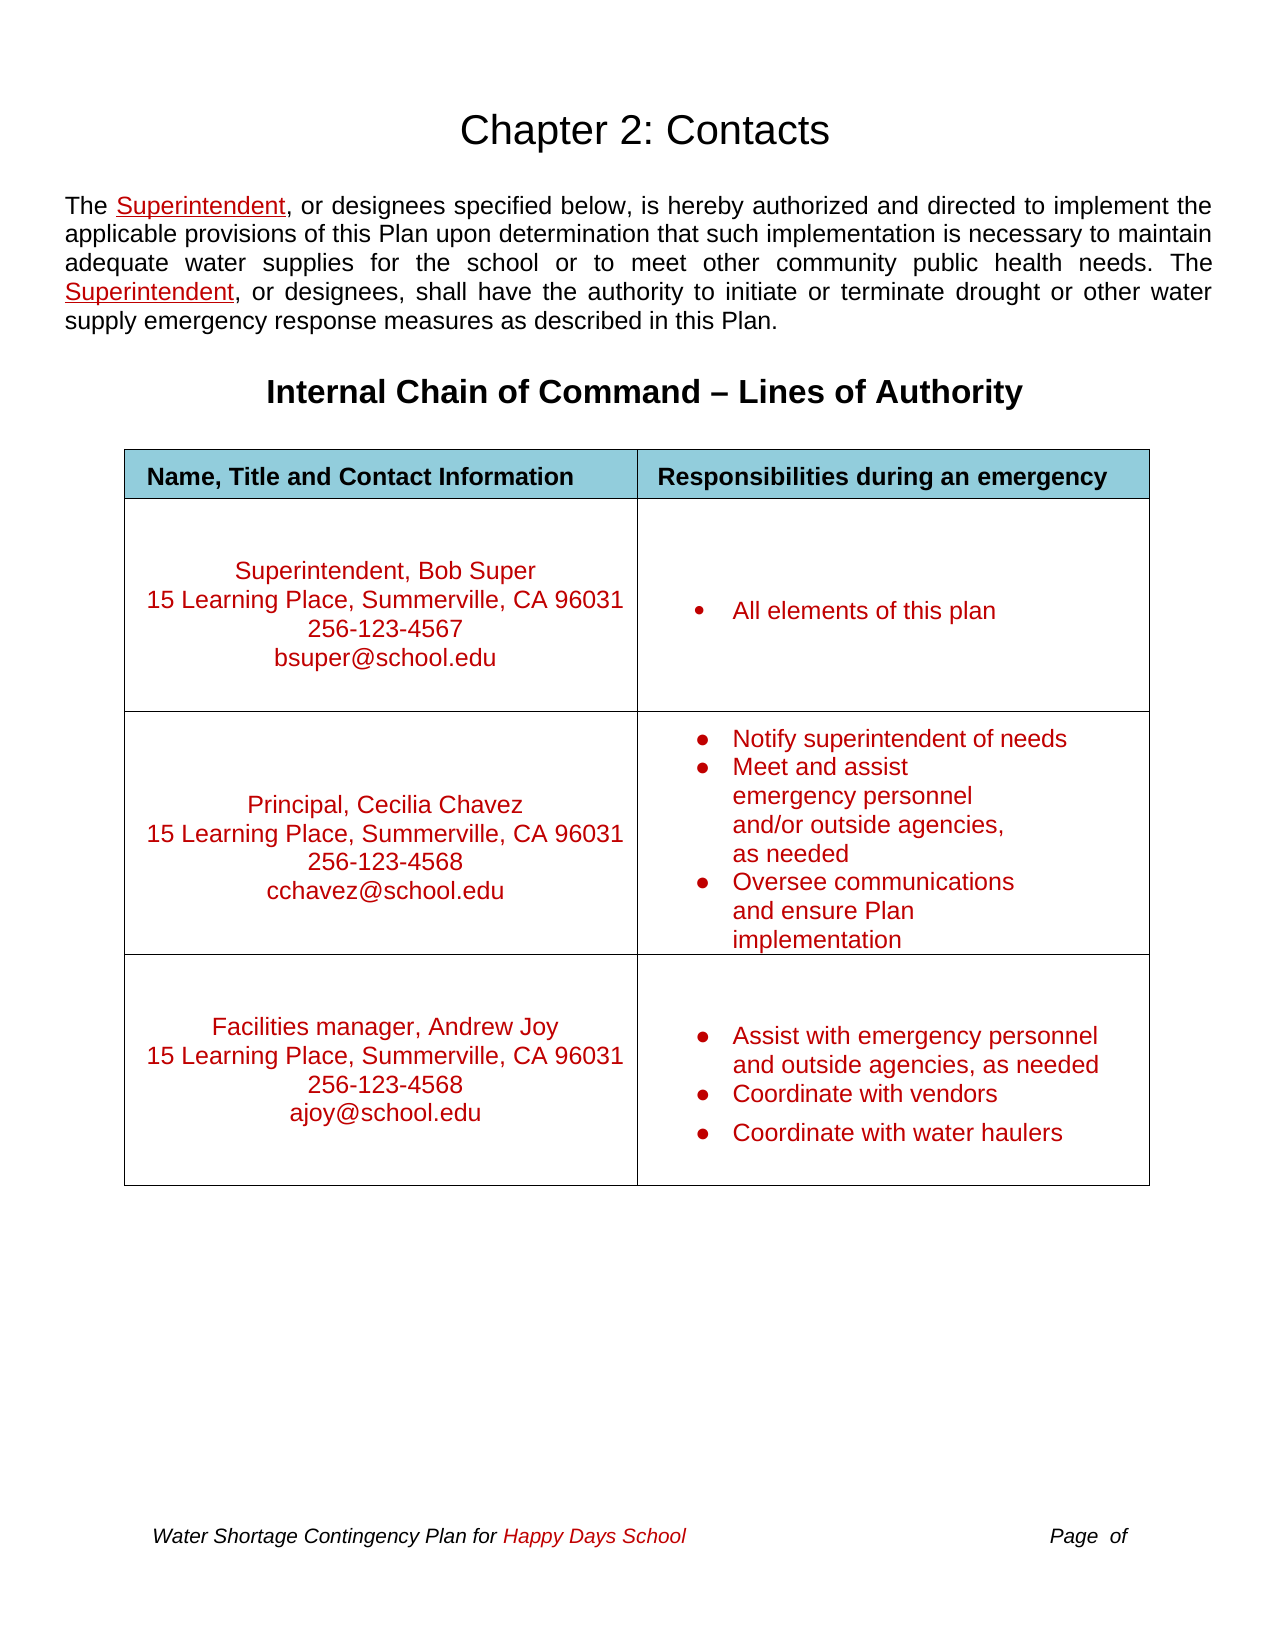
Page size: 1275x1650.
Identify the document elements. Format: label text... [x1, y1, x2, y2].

table_cell Notify superintendent of needs Meet and assist emergency personnel and/or outside agencies, as needed Oversee communications and ensure Plan implementation [638, 712, 1149, 953]
subtitle Internal Chain of Command – Lines of Authority [75, 372, 1214, 410]
table_header Responsibilities during an emergency [638, 450, 1149, 498]
subtitle Chapter 2: Contacts [75, 105, 1214, 153]
table_cell Facilities manager, Andrew Joy 15 Learning Place, Summerville, CA 96031 256-123-4568 ajoy@school.edu [125, 955, 637, 1184]
table_header Name, Title and Contact Information [125, 450, 637, 498]
table_cell Superintendent, Bob Super 15 Learning Place, Summerville, CA 96031 256-123-4567 bsuper@school.edu [125, 499, 637, 711]
text The Superintendent, or designees specified below, is hereby authorized and directed to implement the applicable provisions of this Plan upon determination that such implementation is necessary to maintain adequate water supplies for the school or to meet other community public health needs. The Superintendent, or designees, shall have the authority to initiate or terminate drought or other water supply emergency response measures as described in this Plan. [64, 191, 1214, 334]
table_cell Assist with emergency personnel and outside agencies, as needed Coordinate with vendors Coordinate with water haulers [638, 955, 1149, 1184]
table_cell Principal, Cecilia Chavez 15 Learning Place, Summerville, CA 96031 256-123-4568 cchavez@school.edu [125, 712, 637, 953]
table_cell All elements of this plan [638, 499, 1149, 711]
